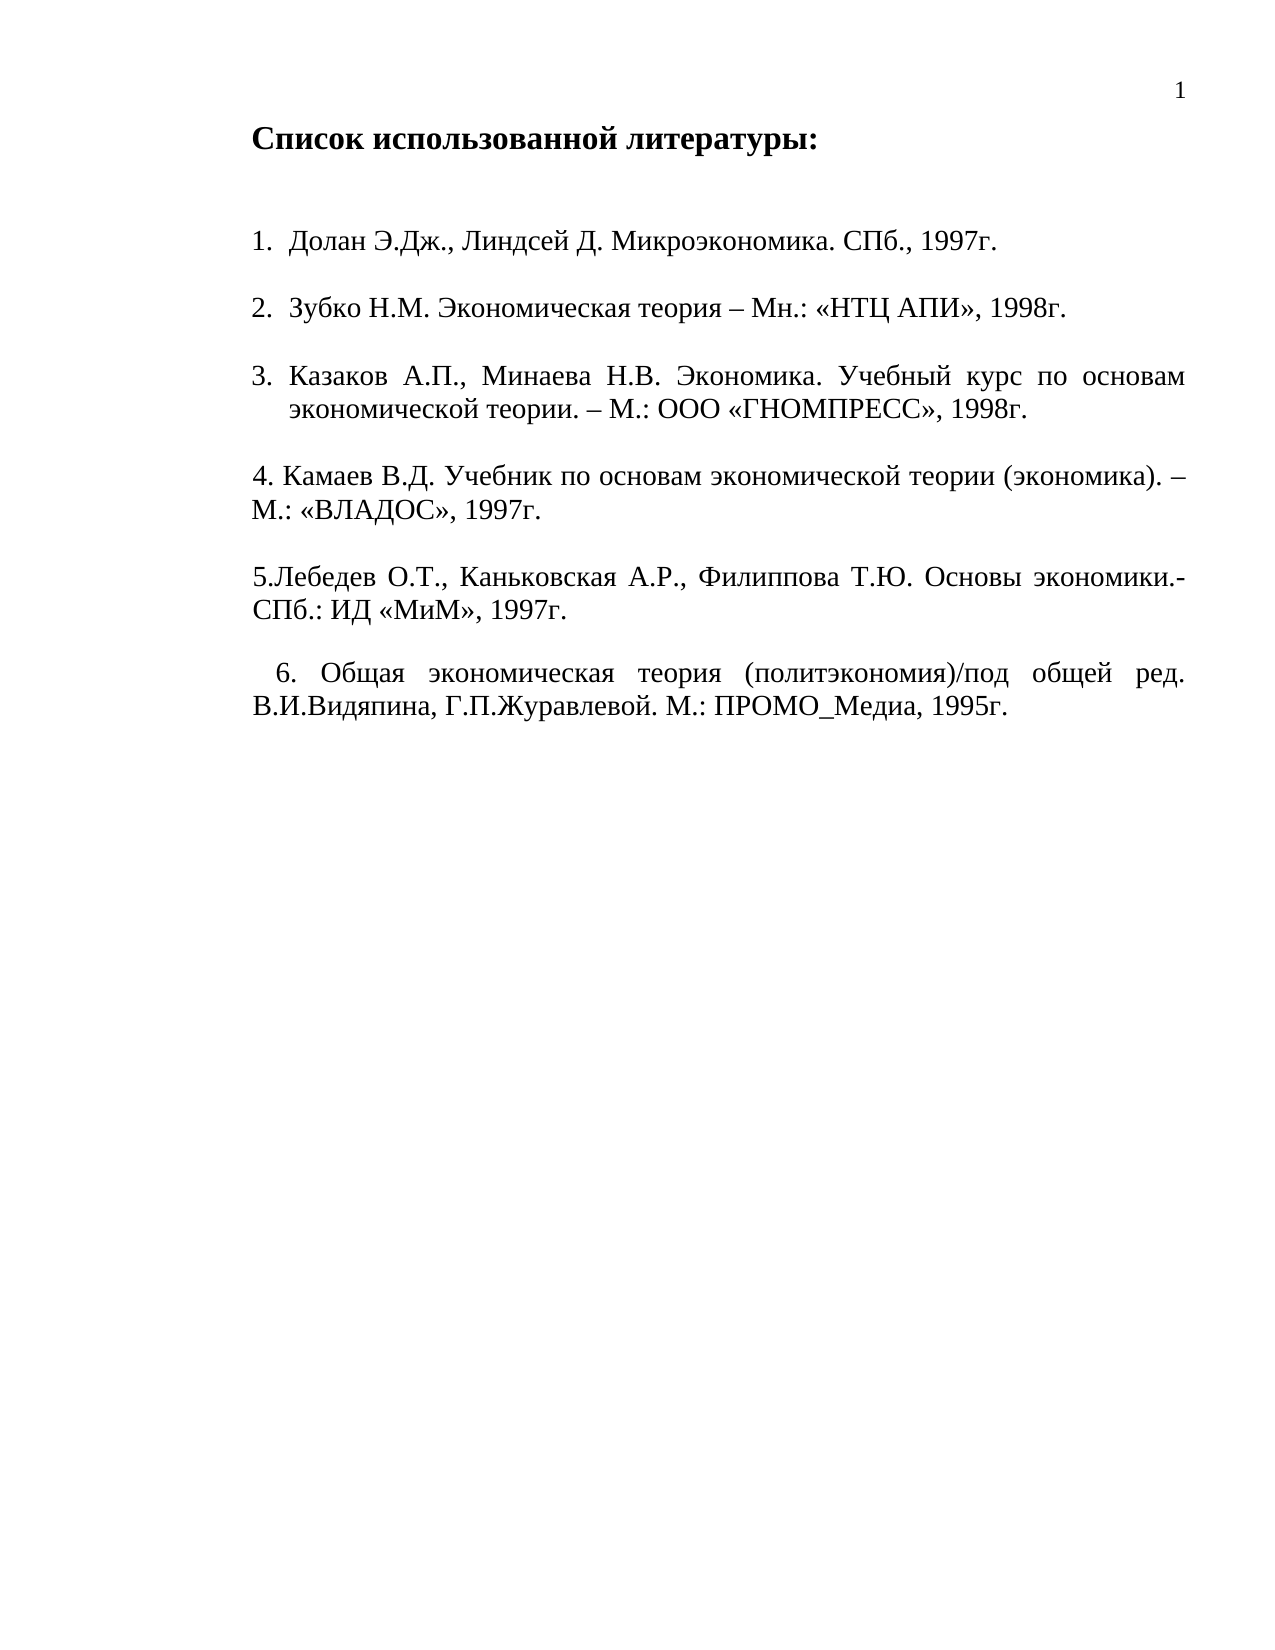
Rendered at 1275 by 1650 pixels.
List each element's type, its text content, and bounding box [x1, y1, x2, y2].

list Долан Э.Дж., Линдсей Д. Микроэкономика. СПб., 1997г. [251, 223, 1186, 257]
text 6. Общая экономическая теория (политэкономия)/под общей ред. В.И.Видяпина, Г.П.Журавлевой. М.: ПРОМО_Медиа, 1995г. [252, 655, 1186, 722]
list Зубко Н.М. Экономическая теория – Мн.: «НТЦ АПИ», 1998г. [251, 291, 1186, 324]
text Список использованной литературы: [177, 118, 1186, 156]
text 4. Камаев В.Д. Учебник по основам экономической теории (экономика). – М.: «ВЛАДОС», 1997г. [251, 458, 1186, 525]
text 5.Лебедев О.Т., Каньковская А.Р., Филиппова Т.Ю. Основы экономики.- СПб.: ИД «МиМ», 1997г. [252, 559, 1186, 626]
list Казаков А.П., Минаева Н.В. Экономика. Учебный курс по основам экономической теории. – М.: ООО «ГНОМПРЕСС», 1998г. [251, 358, 1186, 425]
